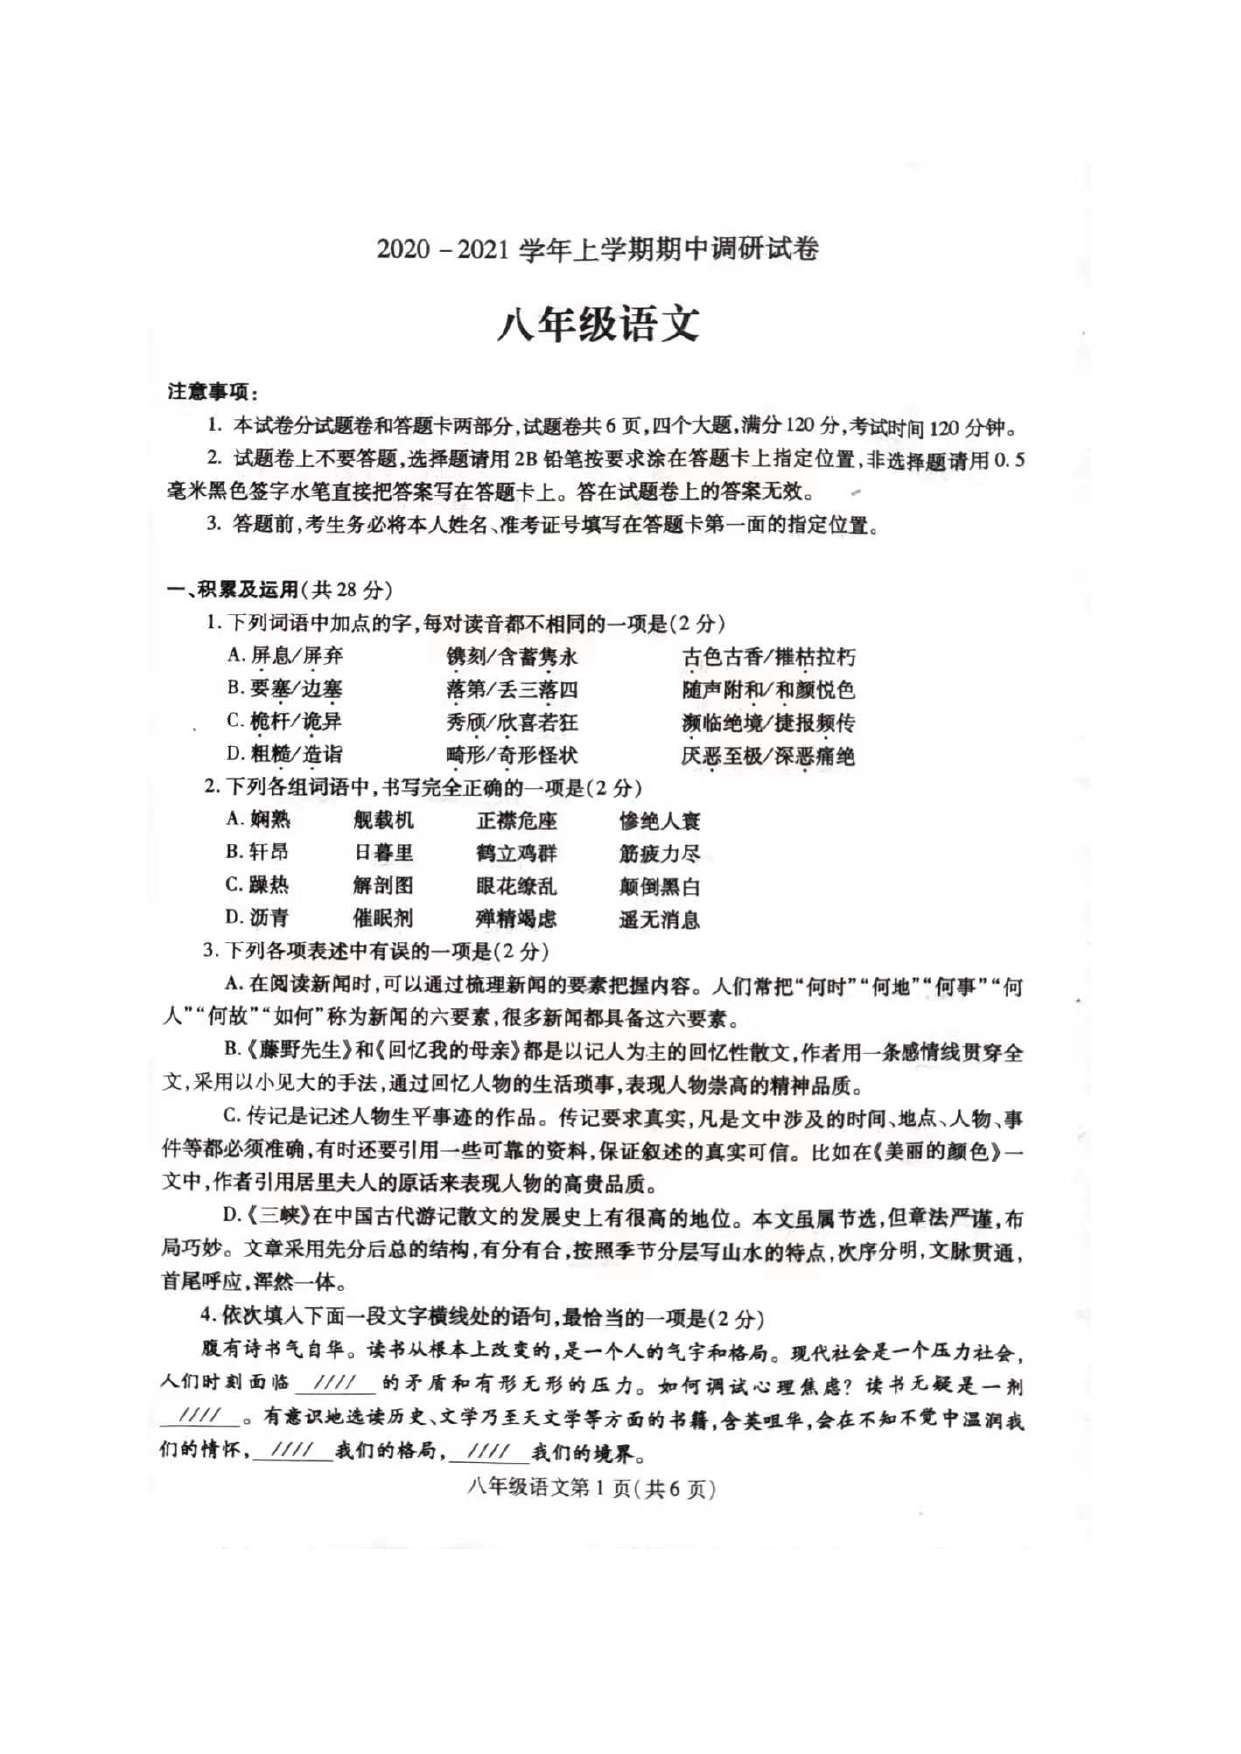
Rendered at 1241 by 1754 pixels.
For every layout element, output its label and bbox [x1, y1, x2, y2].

picture [147, 162, 1092, 1549]
